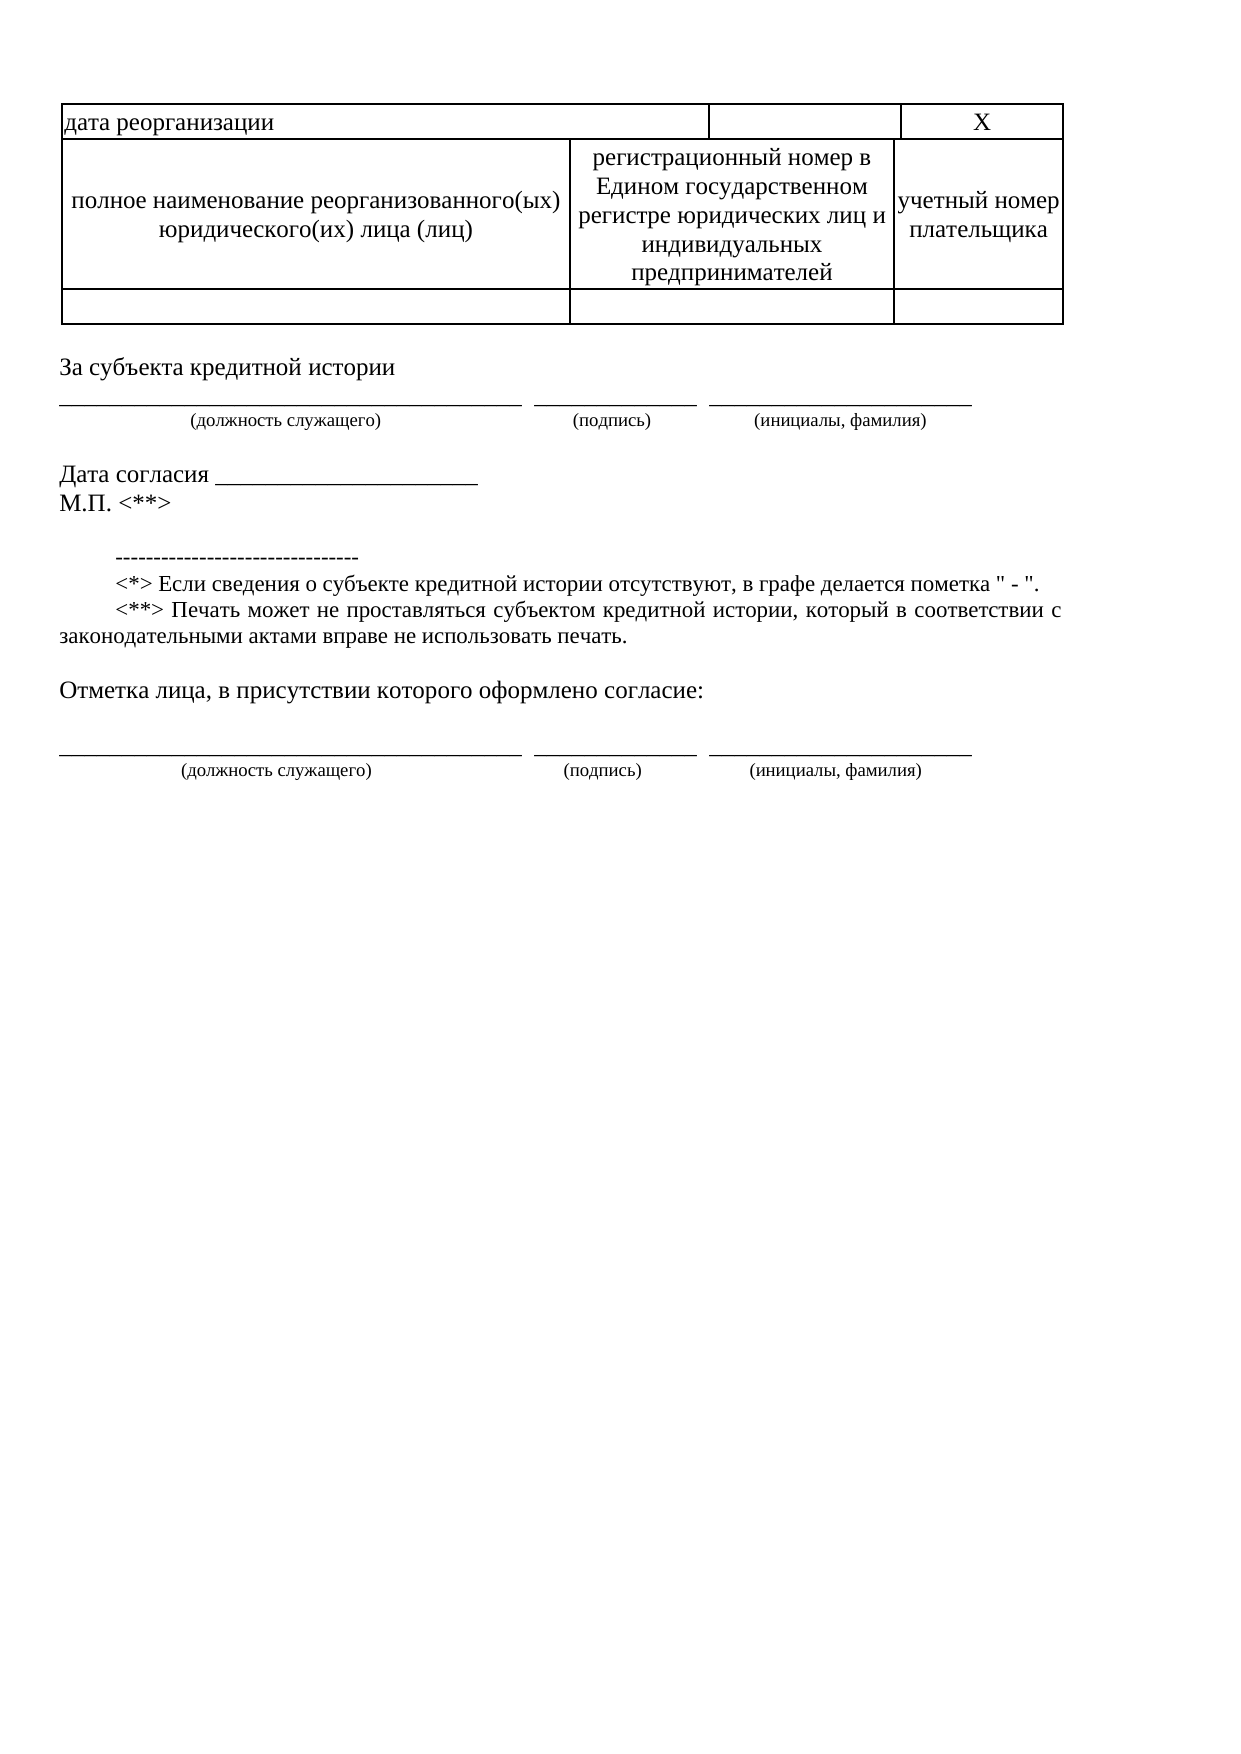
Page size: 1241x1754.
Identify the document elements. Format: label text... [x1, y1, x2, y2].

text <*> Если сведения о субъекте кредитной истории отсутствуют, в графе делается пометка " - ". [59, 570, 1063, 596]
table_cell Х [902, 105, 1062, 138]
text М.П. <**> [59, 488, 1063, 517]
text Отметка лица, в присутствии которого оформлено согласие: [59, 675, 1063, 704]
table_cell [895, 290, 1062, 323]
table_cell регистрационный номер в Едином государственном регистре юридических лиц и индивидуальных предпринимателей [571, 140, 893, 288]
text <**> Печать может не проставляться субъектом кредитной истории, который в соответствии с законодательными актами вправе не использовать печать. [59, 596, 1063, 649]
text -------------------------------- [59, 543, 1063, 570]
text Дата согласия _____________________ [59, 459, 1063, 488]
table_cell [63, 290, 569, 323]
text _____________________________________ _____________ _____________________ [59, 730, 1063, 759]
table_cell [710, 105, 900, 138]
table_cell [571, 290, 893, 323]
table_cell дата реорганизации [63, 105, 708, 138]
text _____________________________________ _____________ _____________________ [59, 381, 1063, 409]
text За субъекта кредитной истории [59, 352, 1063, 381]
text (должность служащего) (подпись) (инициалы, фамилия) [59, 409, 1063, 431]
table_cell полное наименование реорганизованного(ых) юридического(их) лица (лиц) [63, 140, 569, 288]
table_cell учетный номер плательщика [895, 140, 1062, 288]
text (должность служащего) (подпись) (инициалы, фамилия) [59, 759, 1063, 781]
